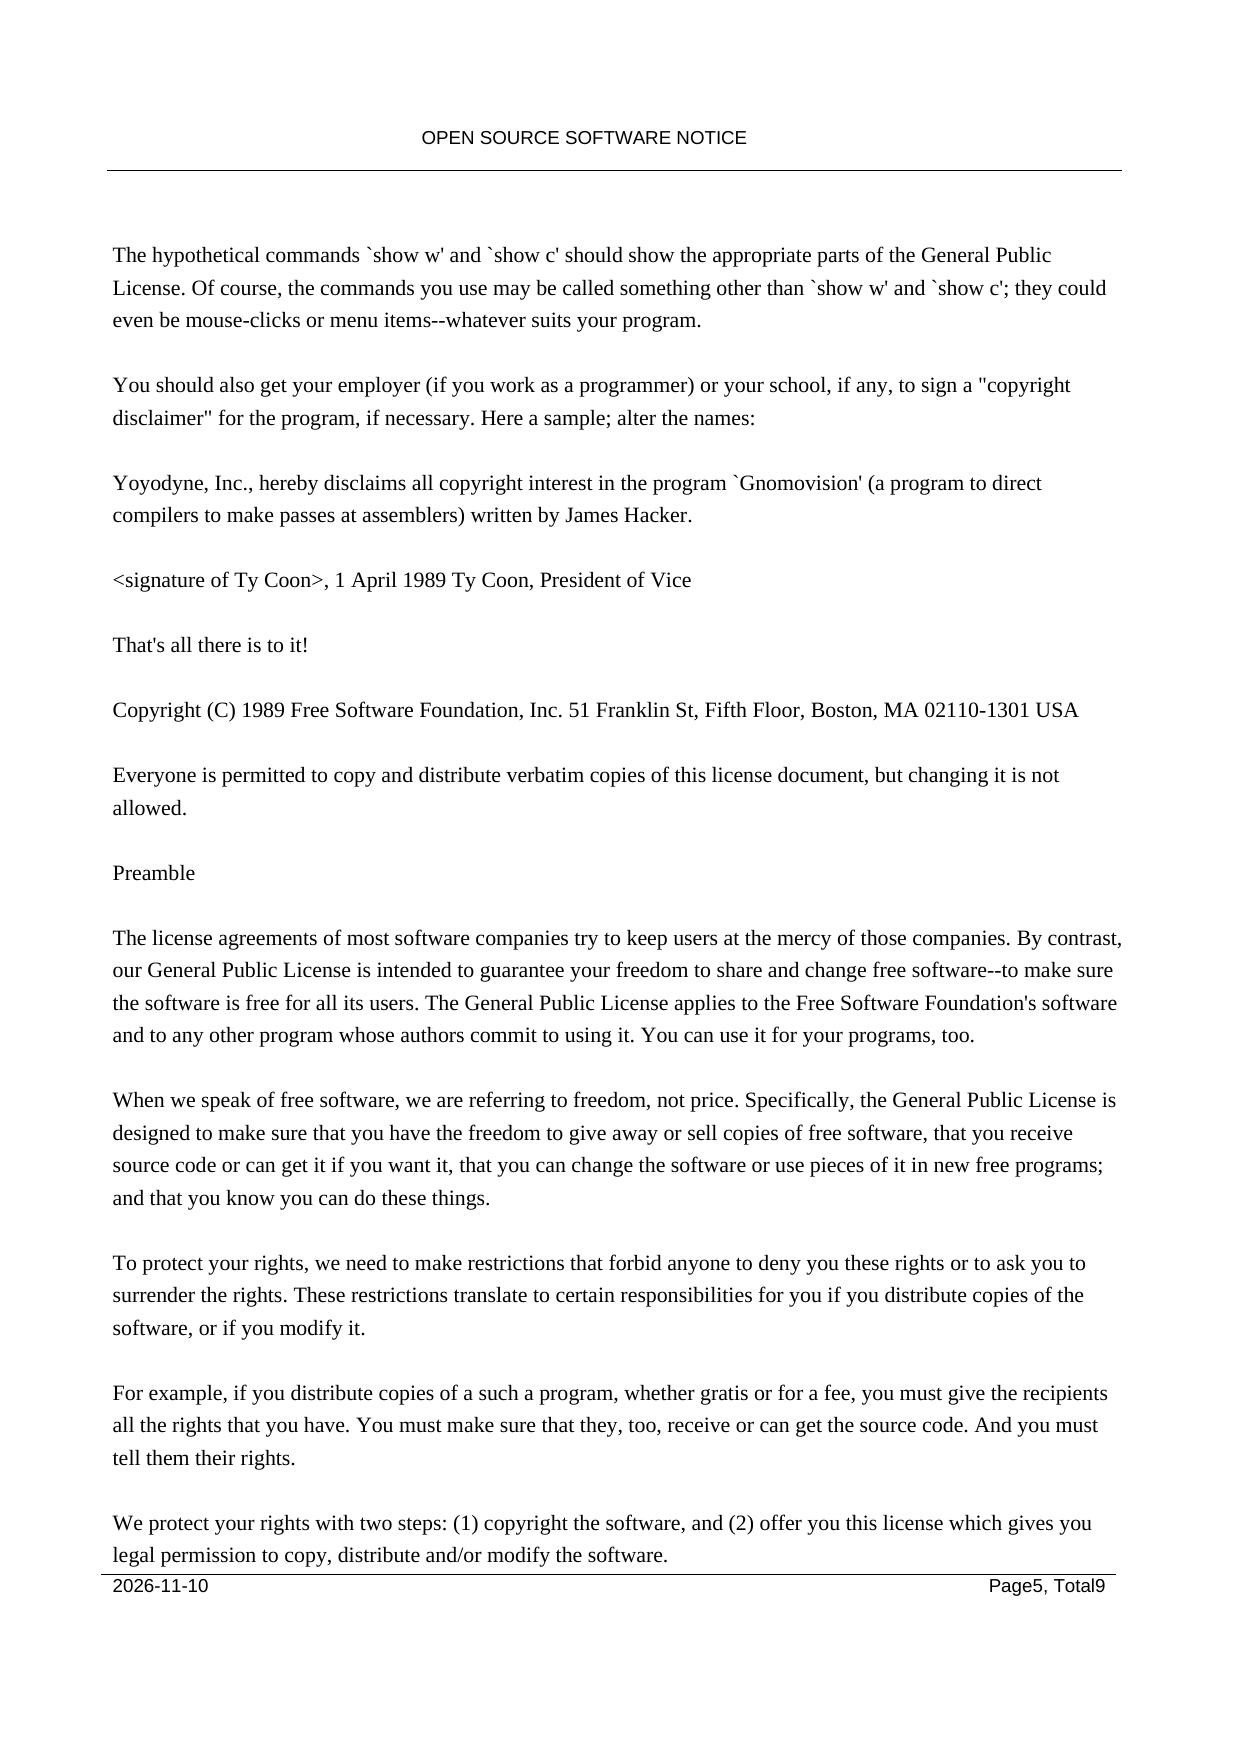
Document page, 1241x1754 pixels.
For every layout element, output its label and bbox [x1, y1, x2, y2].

text [112, 206, 1128, 1571]
